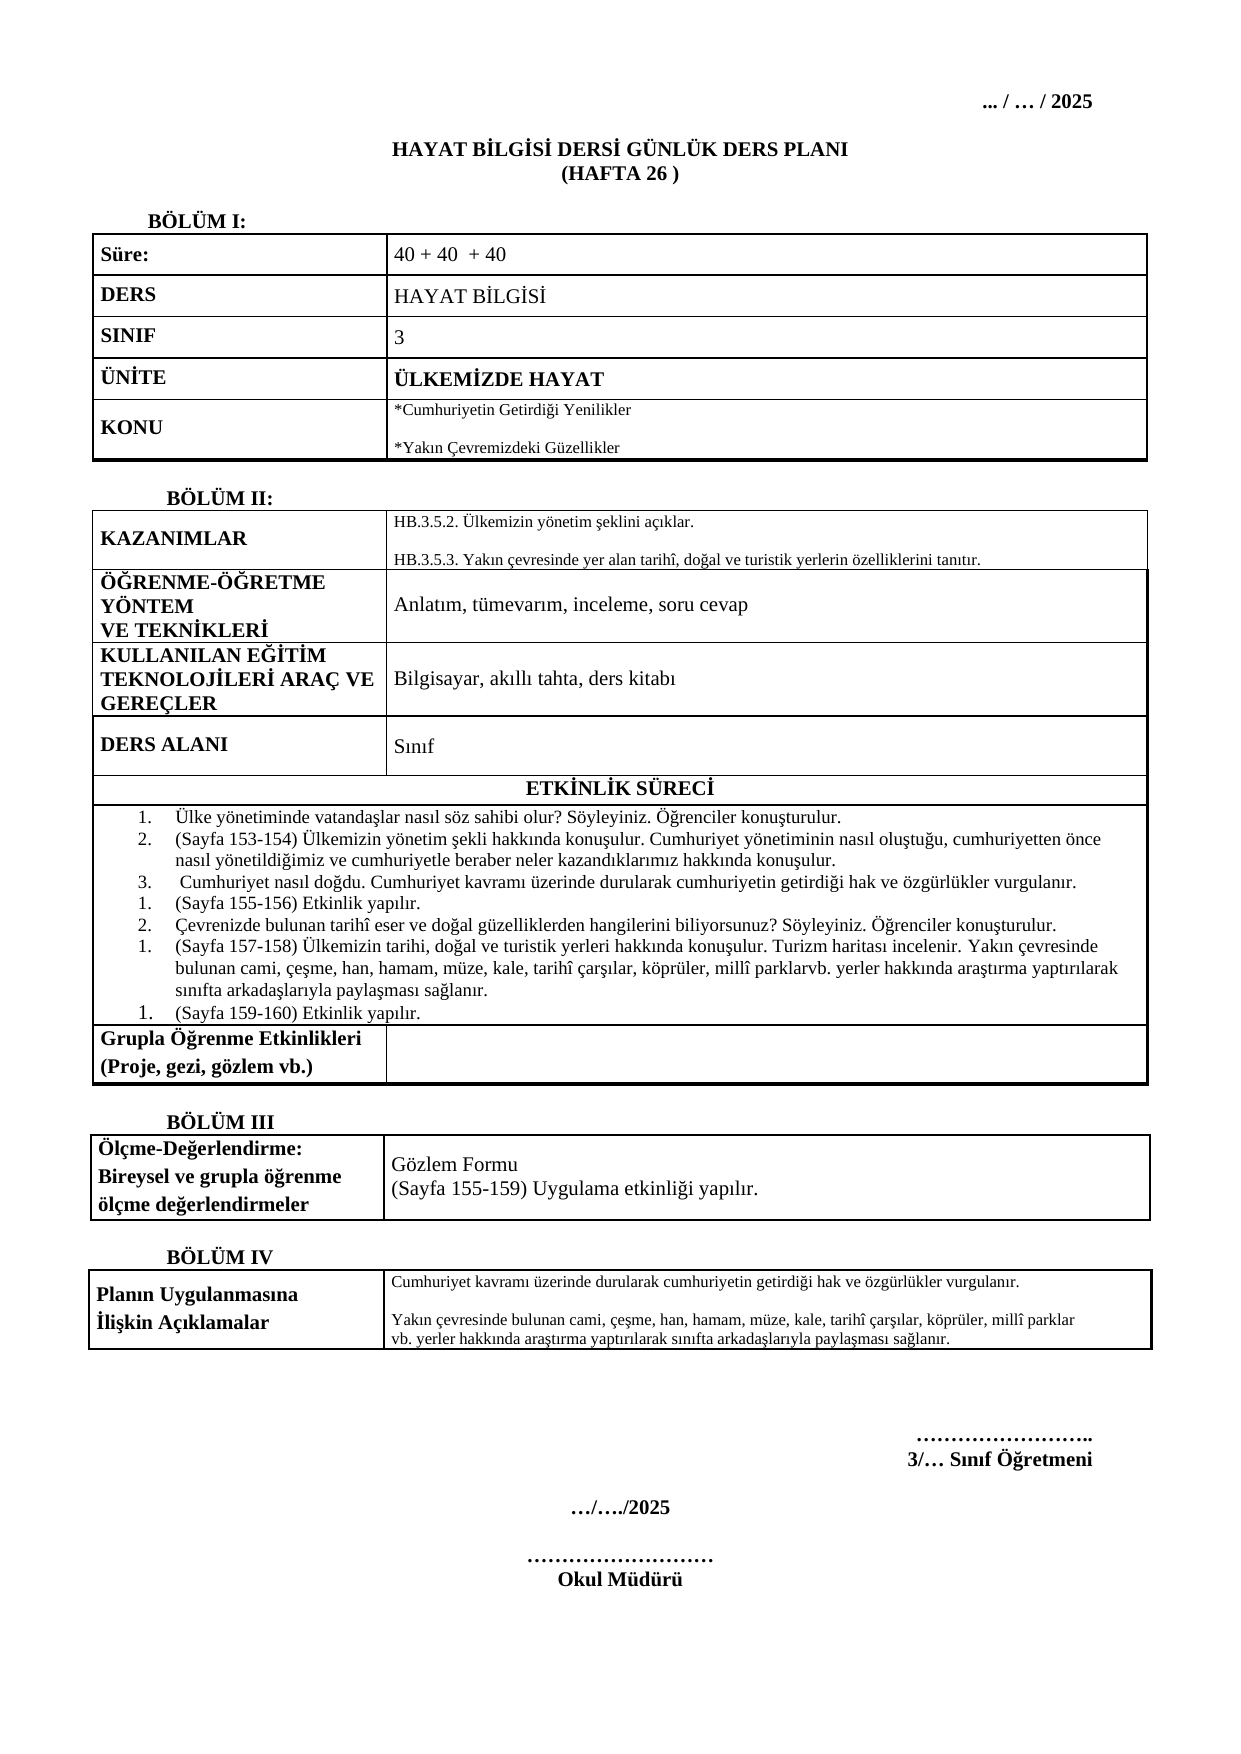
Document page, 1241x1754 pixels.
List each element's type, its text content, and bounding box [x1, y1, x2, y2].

table_header HB.3.5.2. Ülkemizin yönetim şeklini açıklar. HB.3.5.3. Yakın çevresinde yer alan tarihî, doğal ve turistik yerlerin özelliklerini tanıtır. [387, 511, 1147, 569]
table_cell Anlatım, tümevarım, inceleme, soru cevap [387, 570, 1146, 642]
table_cell DERS ALANI [94, 717, 386, 775]
table_cell Sınıf [387, 717, 1146, 775]
text BÖLÜM II: [148, 486, 1092, 510]
table_header 40 + 40 + 40 [388, 235, 1146, 274]
text 3/… Sınıf Öğretmeni [148, 1446, 1092, 1471]
table_cell KONU [94, 400, 386, 457]
table_cell DERS [94, 276, 386, 316]
table_cell Grupla Öğrenme Etkinlikleri (Proje, gezi, gözlem vb.) [94, 1026, 386, 1081]
text …/…./2025 [148, 1494, 1092, 1519]
table_header Gözlem Formu (Sayfa 155-159) Uygulama etkinliği yapılır. [385, 1136, 1149, 1219]
table_cell KULLANILAN EĞİTİM TEKNOLOJİLERİ ARAÇ VE GEREÇLER [93, 643, 386, 715]
table_cell ÜNİTE [94, 359, 386, 398]
subtitle BÖLÜM III [148, 1110, 1092, 1134]
text Okul Müdürü [148, 1567, 1092, 1591]
text ... / … / 2025 [148, 89, 1092, 113]
table_cell *Cumhuriyetin Getirdiği Yenilikler *Yakın Çevremizdeki Güzellikler [388, 400, 1146, 457]
text HAYAT BİLGİSİ DERSİ GÜNLÜK DERS PLANI [148, 137, 1092, 161]
table_cell 3 [388, 317, 1146, 357]
text BÖLÜM I: [148, 209, 1092, 233]
text ……………………… [148, 1543, 1092, 1567]
table_header Planın Uygulanmasına İlişkin Açıklamalar [90, 1271, 383, 1348]
table_header KAZANIMLAR [93, 511, 386, 569]
table_header Süre: [94, 235, 386, 274]
text …………………….. [148, 1422, 1092, 1446]
table_cell HAYAT BİLGİSİ [388, 276, 1146, 316]
text (HAFTA 26 ) [148, 161, 1092, 185]
table_header Cumhuriyet kavramı üzerinde durularak cumhuriyetin getirdiği hak ve özgürlükler vurgulanır. Yakın çevresinde bulunan cami, çeşme, han, hamam, müze, kale, tarihî çarşılar, köprüler, millî parklar vb. yerler hakkında araştırma yaptırılarak sınıfta arkadaşlarıyla paylaşması sağlanır. [385, 1271, 1150, 1348]
table_cell ETKİNLİK SÜRECİ [94, 776, 1146, 804]
table_cell SINIF [94, 317, 386, 357]
table_cell Ülke yönetiminde vatandaşlar nasıl söz sahibi olur? Söyleyiniz. Öğrenciler konuşturulur. (Sayfa 153-154) Ülkemizin yönetim şekli hakkında konuşulur. Cumhuriyet yönetiminin nasıl oluştuğu, cumhuriyetten önce nasıl yönetildiğimiz ve cumhuriyetle beraber neler kazandıklarımız hakkında konuşulur. Cumhuriyet nasıl doğdu. Cumhuriyet kavramı üzerinde durularak cumhuriyetin getirdiği hak ve özgürlükler vurgulanır. (Sayfa 155-156) Etkinlik yapılır. Çevrenizde bulunan tarihî eser ve doğal güzelliklerden hangilerini biliyorsunuz? Söyleyiniz. Öğrenciler konuşturulur. (Sayfa 157-158) Ülkemizin tarihi, doğal ve turistik yerleri hakkında konuşulur. Turizm haritası incelenir. Yakın çevresinde bulunan cami, çeşme, han, hamam, müze, kale, tarihî çarşılar, köprüler, millî parklarvb. yerler hakkında araştırma yaptırılarak sınıfta arkadaşlarıyla paylaşması sağlanır. (Sayfa 159-160) Etkinlik yapılır. [94, 806, 1146, 1024]
table_cell ÖĞRENME-ÖĞRETME YÖNTEM VE TEKNİKLERİ [93, 570, 386, 642]
table_cell Bilgisayar, akıllı tahta, ders kitabı [387, 643, 1146, 715]
table_cell ÜLKEMİZDE HAYAT [388, 359, 1146, 398]
table_cell [387, 1026, 1146, 1081]
subtitle BÖLÜM IV [148, 1245, 1092, 1269]
table_header Ölçme-Değerlendirme: Bireysel ve grupla öğrenme ölçme değerlendirmeler [92, 1136, 383, 1219]
